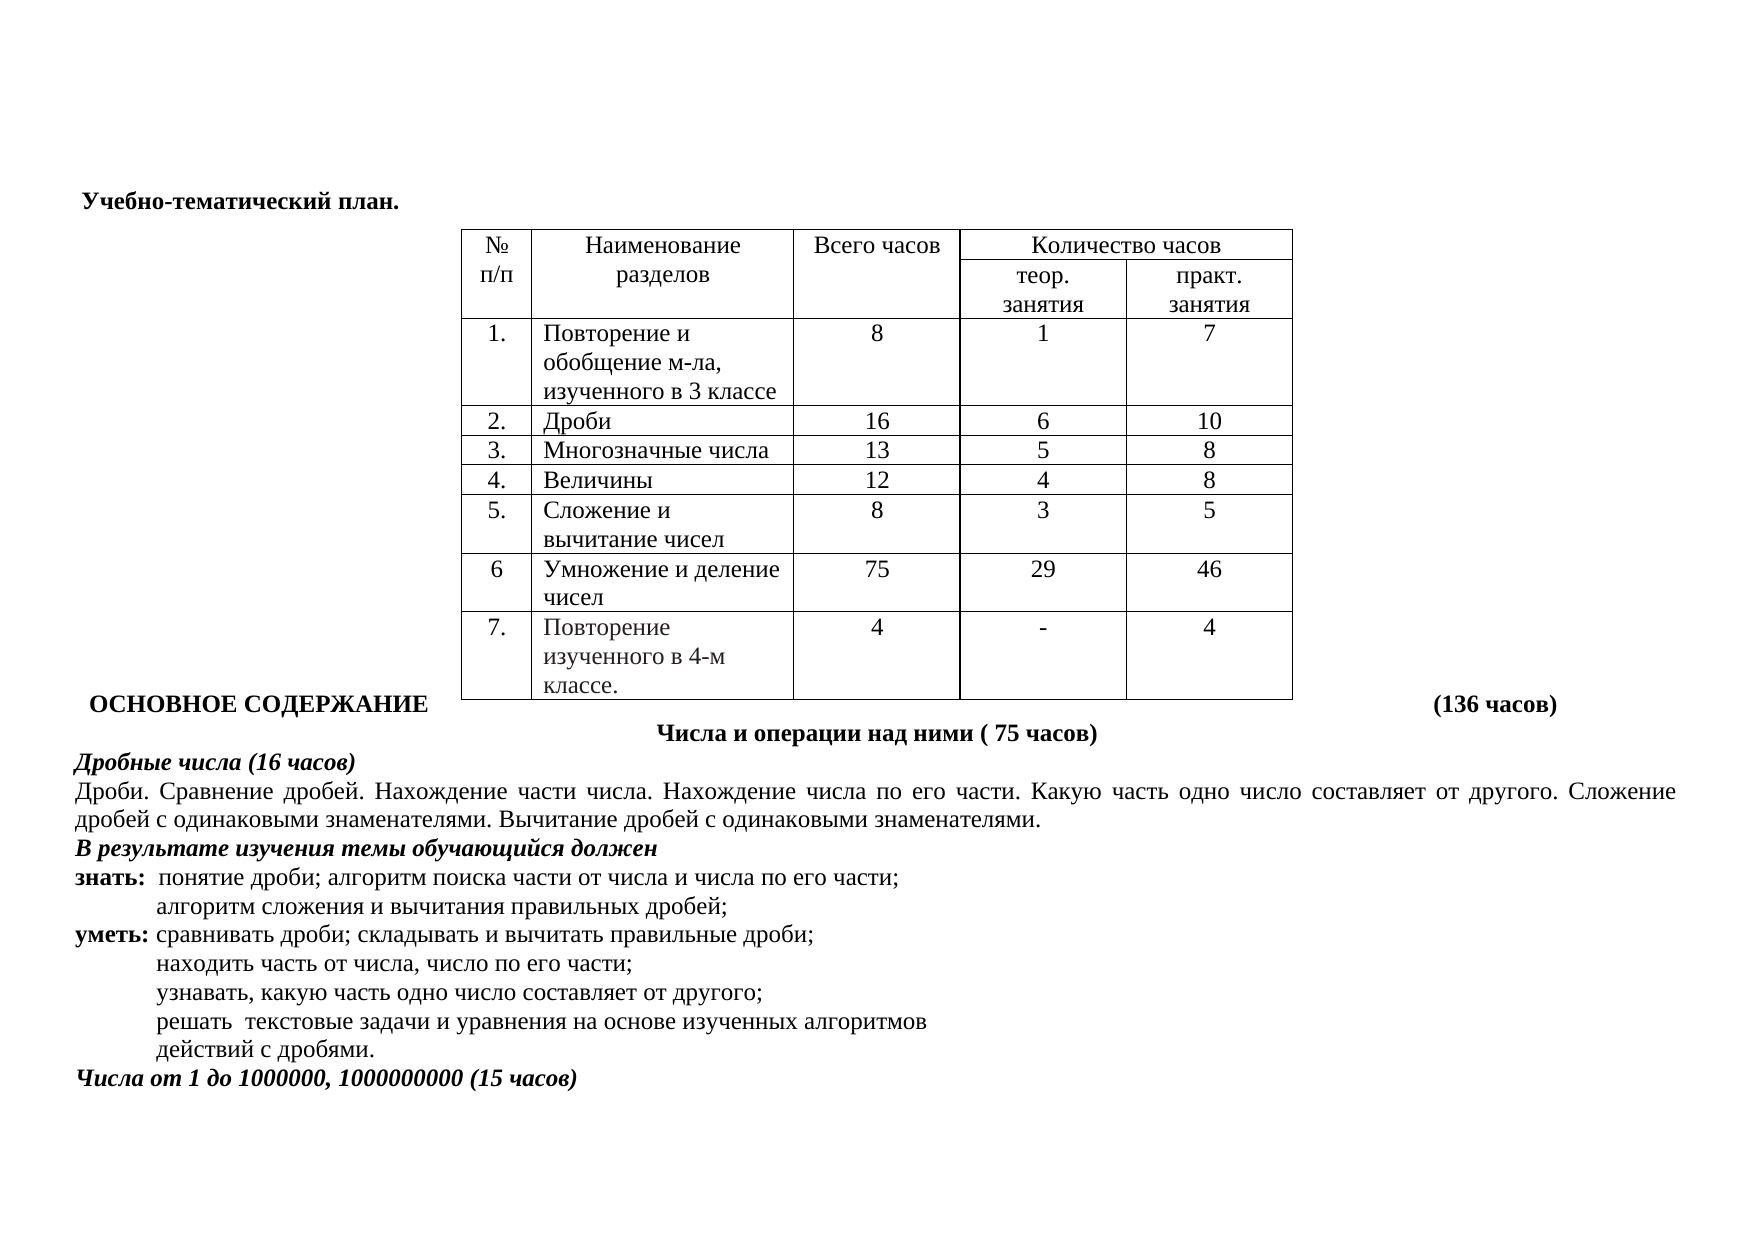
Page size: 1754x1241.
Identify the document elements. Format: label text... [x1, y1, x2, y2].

text действий с дробями. [75, 1034, 1679, 1063]
table_cell Сложение и вычитание чисел [532, 495, 793, 553]
table_cell 12 [794, 465, 959, 494]
text знать: понятие дроби; алгоритм поиска части от числа и числа по его части; [75, 862, 1679, 891]
text Числа от 1 до 1000000, 1000000000 (15 часов) [75, 1063, 1679, 1092]
table_cell Повторение и обобщение м-ла, изученного в 3 классе [532, 319, 793, 405]
text Учебно-тематический план. [75, 186, 1679, 215]
text узнавать, какую часть одно число составляет от другого; [75, 977, 1679, 1006]
text уметь: сравнивать дроби; складывать и вычитать правильные дроби; [75, 919, 1679, 948]
table_header № п/п [462, 230, 531, 317]
table_header Всего часов [794, 230, 959, 317]
table_cell 5. [462, 495, 531, 553]
text ОСНОВНОЕ СОДЕРЖАНИЕ (136 часов) [75, 689, 1679, 718]
text решать текстовые задачи и уравнения на основе изученных алгоритмов [75, 1006, 1679, 1034]
table_cell 4. [462, 465, 531, 494]
table_cell 8 [1127, 465, 1292, 494]
table_cell 3. [462, 436, 531, 464]
table_cell 6 [462, 554, 531, 611]
table_cell теор. занятия [961, 260, 1126, 317]
table_header Количество часов [961, 230, 1292, 259]
table_cell - [961, 612, 1126, 698]
table_cell Дроби [532, 406, 793, 434]
table_cell 13 [794, 436, 959, 464]
table_cell 4 [961, 465, 1126, 494]
table_cell 5 [961, 436, 1126, 464]
table_header Наименование разделов [532, 230, 793, 317]
table_cell Умножение и деление чисел [532, 554, 793, 611]
table_cell 6 [961, 406, 1126, 434]
text Числа и операции над ними ( 75 часов) [75, 718, 1679, 747]
table_cell 1. [462, 319, 531, 405]
table_cell 8 [794, 495, 959, 553]
table_cell 29 [961, 554, 1126, 611]
table_cell Повторение изученного в 4-м классе. [532, 612, 793, 698]
table_cell 10 [1127, 406, 1292, 434]
table_cell 4 [1127, 612, 1292, 698]
table_cell 5 [1127, 495, 1292, 553]
table_cell 2. [462, 406, 531, 434]
text Дроби. Сравнение дробей. Нахождение части числа. Нахождение числа по его части. Какую часть одно число составляет от другого. Сложение дробей с одинаковыми знаменателями. Вычитание дробей с одинаковыми знаменателями. [75, 776, 1679, 833]
table_cell 8 [794, 319, 959, 405]
text находить часть от числа, число по его части; [75, 948, 1679, 977]
table_cell 46 [1127, 554, 1292, 611]
table_cell 8 [1127, 436, 1292, 464]
table_cell Величины [532, 465, 793, 494]
table_cell 7 [1127, 319, 1292, 405]
text алгоритм сложения и вычитания правильных дробей; [75, 891, 1679, 919]
table_cell 4 [794, 612, 959, 698]
table_cell практ. занятия [1127, 260, 1292, 317]
table_cell 75 [794, 554, 959, 611]
text Дробные числа (16 часов) [75, 747, 1679, 776]
table_cell 3 [961, 495, 1126, 553]
text В результате изучения темы обучающийся должен [75, 833, 1679, 862]
table_cell 7. [462, 612, 531, 698]
table_cell Многозначные числа [532, 436, 793, 464]
table_cell 1 [961, 319, 1126, 405]
table_cell 16 [794, 406, 959, 434]
